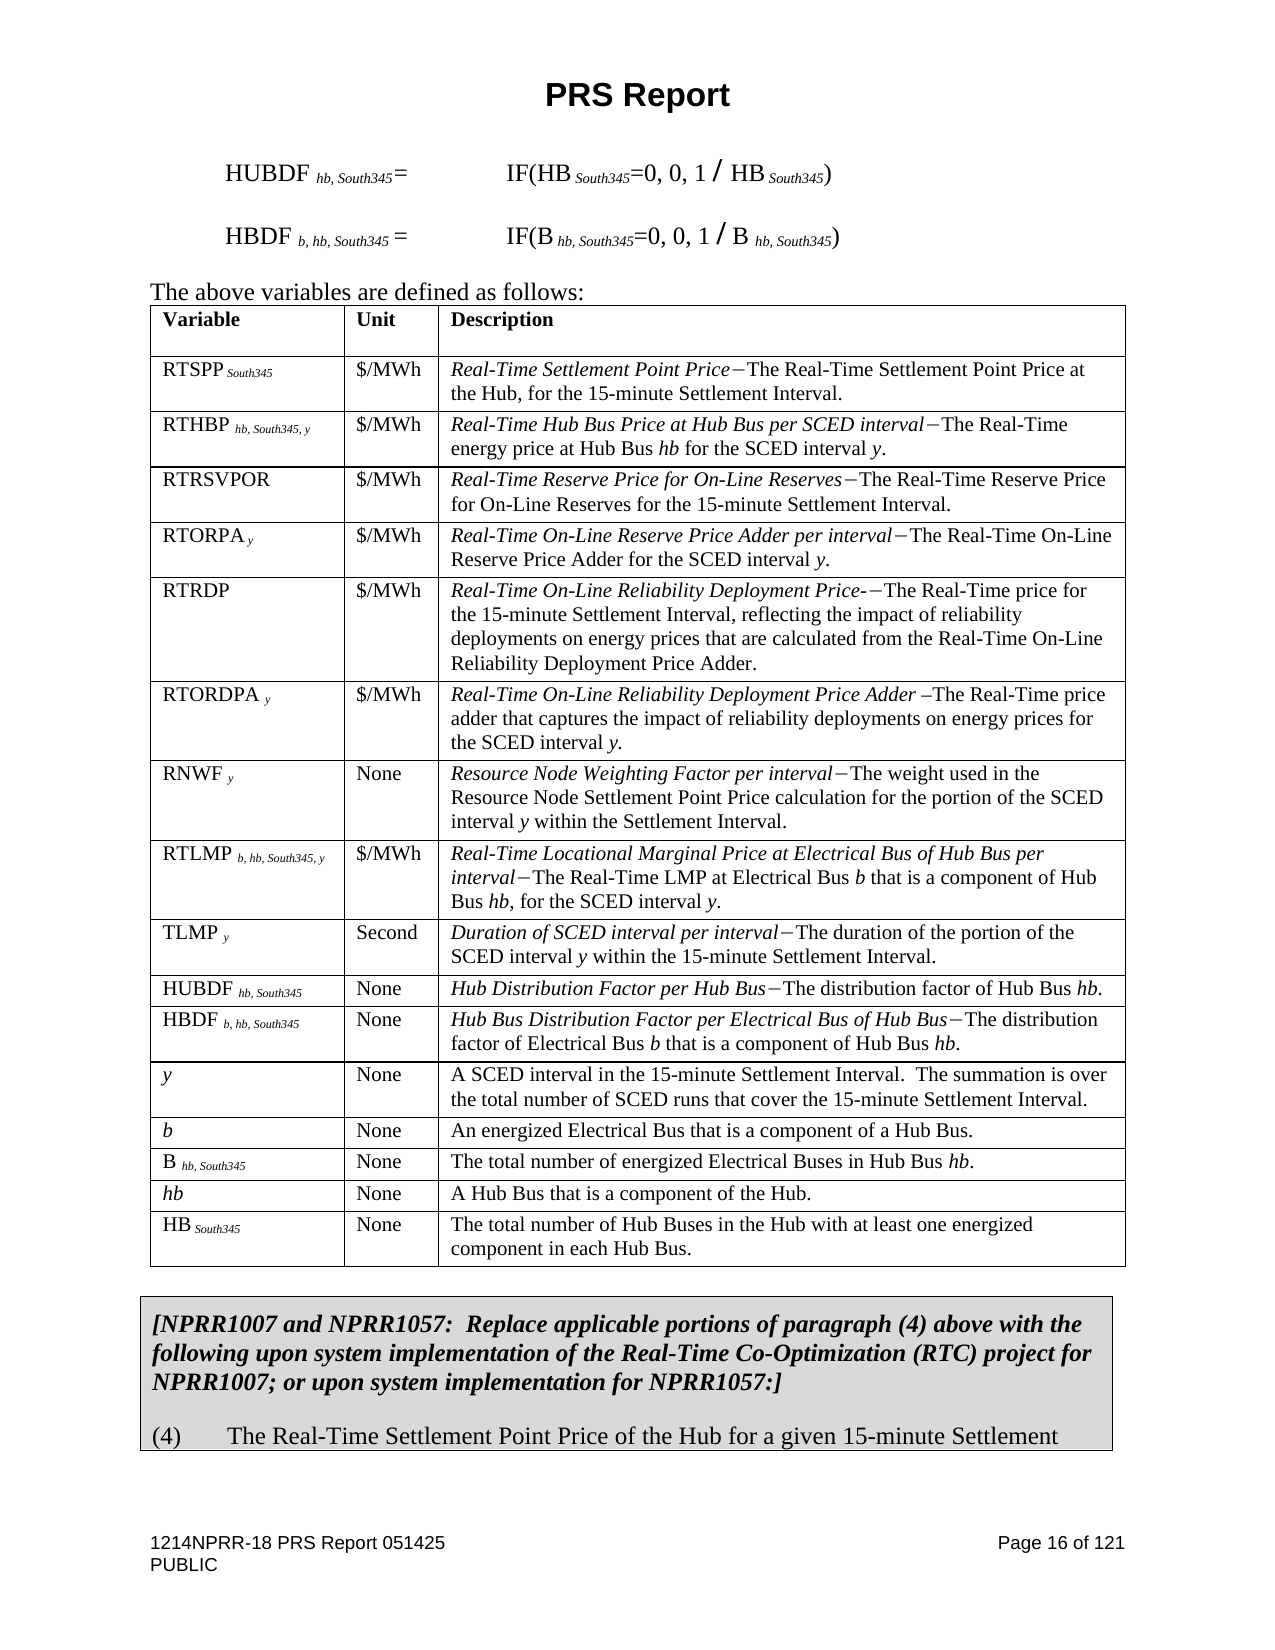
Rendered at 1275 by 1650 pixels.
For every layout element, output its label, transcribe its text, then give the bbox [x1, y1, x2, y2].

table_cell HUBDF hb, South345 [151, 976, 344, 1006]
table_cell Real-Time Reserve Price for On-Line ReservesThe Real-Time Reserve Price for On-Line Reserves for the 15-minute Settlement Interval. [439, 468, 1125, 522]
table_cell Real-Time On-Line Reliability Deployment Price-The Real-Time price for the 15-minute Settlement Interval, reflecting the impact of reliability deployments on energy prices that are calculated from the Real-Time On-Line Reliability Deployment Price Adder. [439, 578, 1125, 681]
table_cell $/MWh [345, 357, 438, 411]
table_cell TLMP y [151, 920, 344, 974]
table_cell HBDF b, hb, South345 [151, 1007, 344, 1061]
table_header Unit [345, 306, 438, 356]
table_cell None [345, 1149, 438, 1179]
table_cell $/MWh [345, 468, 438, 522]
table_cell RTORDPA y [151, 682, 344, 760]
table_cell Real-Time On-Line Reliability Deployment Price Adder –The Real-Time price adder that captures the impact of reliability deployments on energy prices for the SCED interval y. [439, 682, 1125, 760]
table_cell Duration of SCED interval per intervalThe duration of the portion of the SCED interval y within the 15-minute Settlement Interval. [439, 920, 1125, 974]
table_cell RNWF y [151, 761, 344, 840]
text HUBDF hb, South345 = IF(HB South345=0, 0, 1 / HB South345) [225, 150, 1125, 188]
table_cell HB South345 [151, 1212, 344, 1266]
table_cell RTHBP hb, South345, y [151, 412, 344, 466]
table_cell $/MWh [345, 578, 438, 681]
table_cell Real-Time On-Line Reserve Price Adder per intervalThe Real-Time On-Line Reserve Price Adder for the SCED interval y. [439, 523, 1125, 577]
table_cell RTSPP South345 [151, 357, 344, 411]
table_cell Hub Distribution Factor per Hub BusThe distribution factor of Hub Bus hb. [439, 976, 1125, 1006]
table_header Variable [151, 306, 344, 356]
table_cell None [345, 1212, 438, 1266]
table_header Description [439, 306, 1125, 356]
table_cell $/MWh [345, 412, 438, 466]
table_cell Real-Time Settlement Point PriceThe Real-Time Settlement Point Price at the Hub, for the 15-minute Settlement Interval. [439, 357, 1125, 411]
table_cell Hub Bus Distribution Factor per Electrical Bus of Hub BusThe distribution factor of Electrical Bus b that is a component of Hub Bus hb. [439, 1007, 1125, 1061]
table_cell B hb, South345 [151, 1149, 344, 1179]
table_cell An energized Electrical Bus that is a component of a Hub Bus. [439, 1118, 1125, 1148]
table_cell None [345, 1063, 438, 1117]
table_cell RTORPA y [151, 523, 344, 577]
table_cell b [151, 1118, 344, 1148]
table_cell $/MWh [345, 682, 438, 760]
table_cell None [345, 1181, 438, 1211]
table_cell A Hub Bus that is a component of the Hub. [439, 1181, 1125, 1211]
table_cell RTLMP b, hb, South345, y [151, 841, 344, 919]
table_cell Resource Node Weighting Factor per intervalThe weight used in the Resource Node Settlement Point Price calculation for the portion of the SCED interval y within the Settlement Interval. [439, 761, 1125, 840]
table_cell RTRSVPOR [151, 468, 344, 522]
text HBDF b, hb, South345 = IF(B hb, South345=0, 0, 1 / B hb, South345) [225, 213, 1125, 252]
table_cell Real-Time Locational Marginal Price at Electrical Bus of Hub Bus per intervalThe Real-Time LMP at Electrical Bus b that is a component of Hub Bus hb, for the SCED interval y. [439, 841, 1125, 919]
table_cell Real-Time Hub Bus Price at Hub Bus per SCED intervalThe Real-Time energy price at Hub Bus hb for the SCED interval y. [439, 412, 1125, 466]
table_cell None [345, 1118, 438, 1148]
table_cell The total number of Hub Buses in the Hub with at least one energized component in each Hub Bus. [439, 1212, 1125, 1266]
table_cell Second [345, 920, 438, 974]
table_cell hb [151, 1181, 344, 1211]
table_cell $/MWh [345, 523, 438, 577]
text The above variables are defined as follows: [150, 277, 1125, 305]
table_cell $/MWh [345, 841, 438, 919]
table_cell None [345, 761, 438, 840]
table_cell None [345, 1007, 438, 1061]
table_cell RTRDP [151, 578, 344, 681]
table_cell y [151, 1063, 344, 1117]
table_cell A SCED interval in the 15-minute Settlement Interval. The summation is over the total number of SCED runs that cover the 15-minute Settlement Interval. [439, 1063, 1125, 1117]
table_cell The total number of energized Electrical Buses in Hub Bus hb. [439, 1149, 1125, 1179]
table_cell None [345, 976, 438, 1006]
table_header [141, 1297, 1112, 1449]
